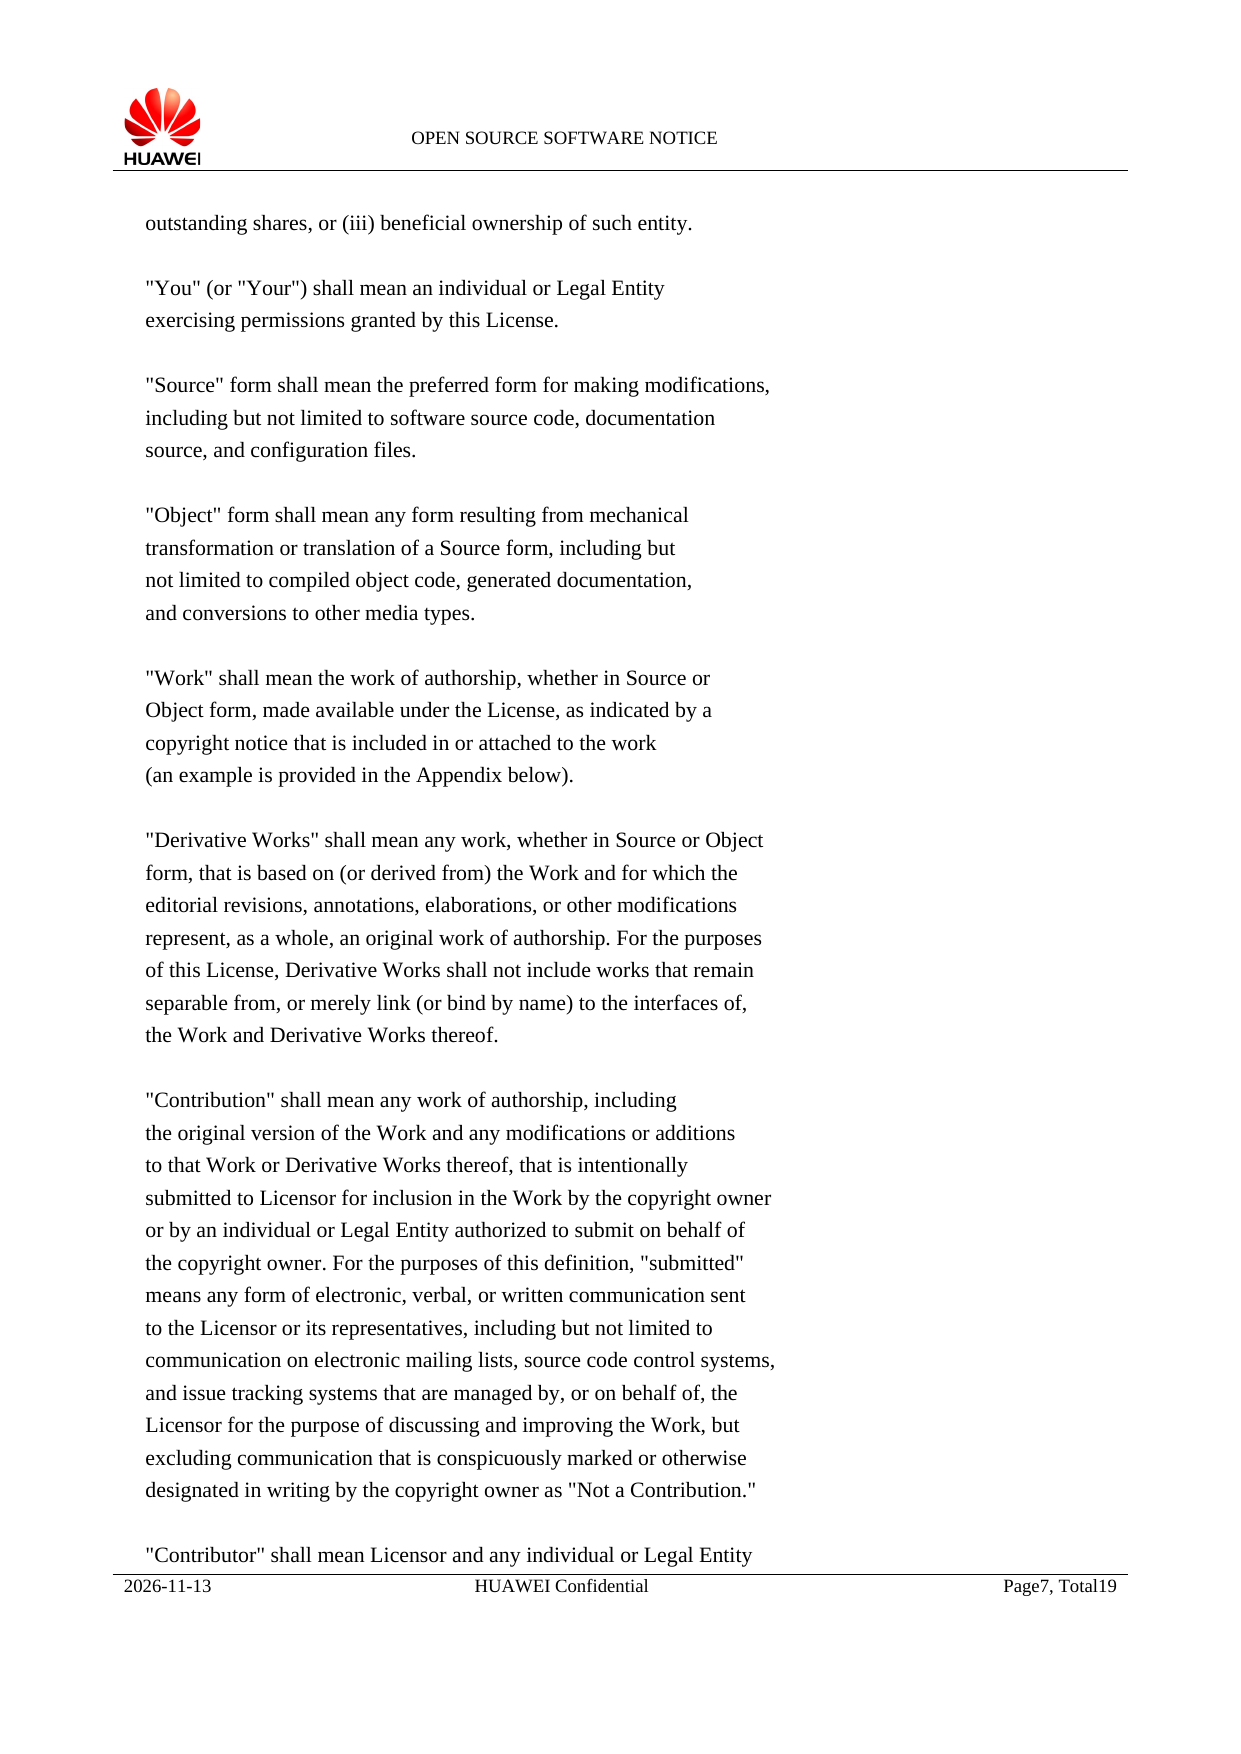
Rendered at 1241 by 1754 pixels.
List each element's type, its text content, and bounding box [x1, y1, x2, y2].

picture [124, 88, 201, 165]
